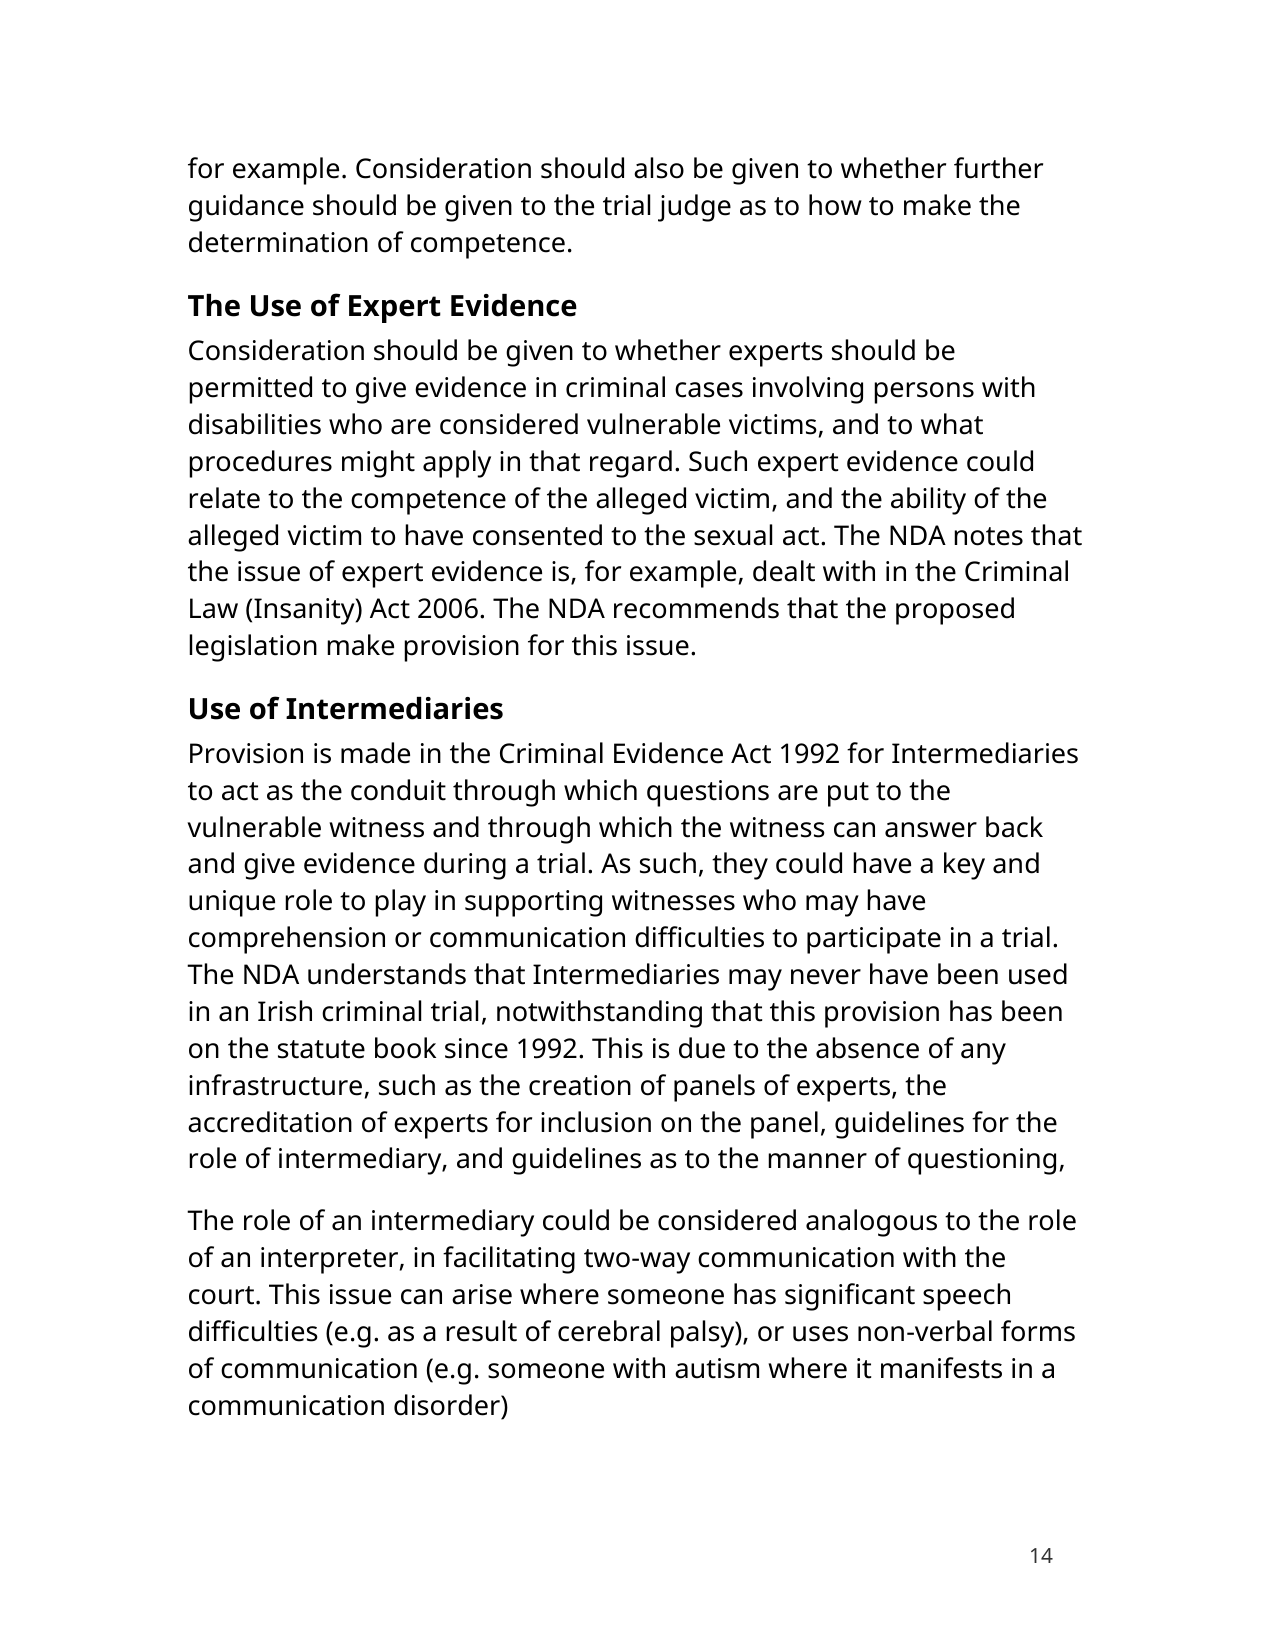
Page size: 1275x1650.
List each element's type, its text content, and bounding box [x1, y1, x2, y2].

text The role of an intermediary could be considered analogous to the role of an interpreter, in facilitating two-way communication with the court. This issue can arise where someone has significant speech difficulties (e.g. as a result of cerebral palsy), or uses non-verbal forms of communication (e.g. someone with autism where it manifests in a communication disorder) [187, 1202, 1087, 1423]
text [187, 150, 1087, 261]
subtitle Use of Intermediaries [187, 688, 1087, 728]
subtitle The Use of Expert Evidence [187, 286, 1087, 325]
text Provision is made in the Criminal Evidence Act 1992 for Intermediaries to act as the conduit through which questions are put to the vulnerable witness and through which the witness can answer back and give evidence during a trial. As such, they could have a key and unique role to play in supporting witnesses who may have comprehension or communication difficulties to participate in a trial. The NDA understands that Intermediaries may never have been used in an Irish criminal trial, notwithstanding that this provision has been on the statute book since 1992. This is due to the absence of any infrastructure, such as the creation of panels of experts, the accreditation of experts for inclusion on the panel, guidelines for the role of intermediary, and guidelines as to the manner of questioning, [187, 734, 1087, 1177]
text Consideration should be given to whether experts should be permitted to give evidence in criminal cases involving persons with disabilities who are considered vulnerable victims, and to what procedures might apply in that regard. Such expert evidence could relate to the competence of the alleged victim, and the ability of the alleged victim to have consented to the sexual act. The NDA notes that the issue of expert evidence is, for example, dealt with in the Criminal Law (Insanity) Act 2006. The NDA recommends that the proposed legislation make provision for this issue. [187, 332, 1087, 663]
